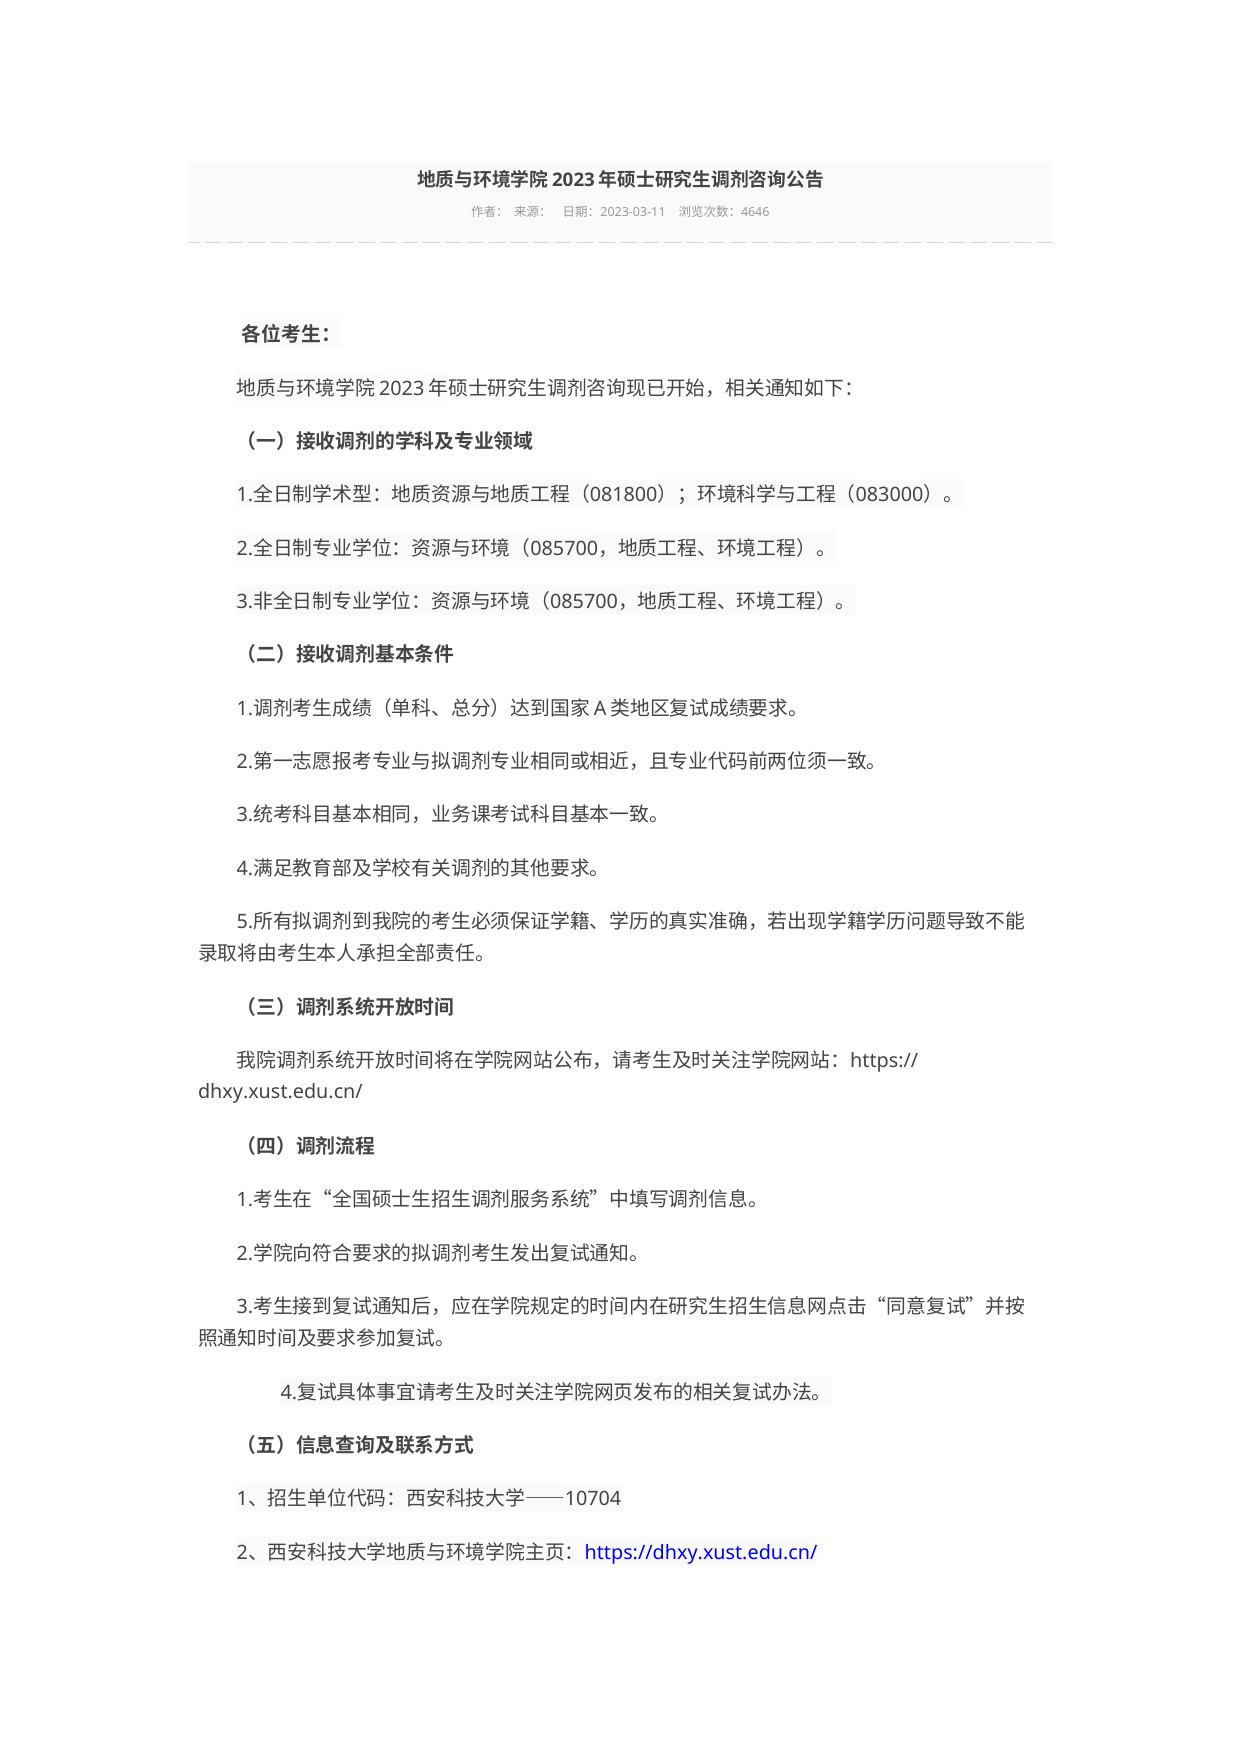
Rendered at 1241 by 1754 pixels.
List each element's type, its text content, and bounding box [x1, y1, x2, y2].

text 作者： 来源： 日期：2023-03-11 浏览次数：4646 [187, 194, 1053, 243]
text （三）调剂系统开放时间 [198, 989, 1042, 1022]
text 2.全日制专业学位：资源与环境（085700，地质工程、环境工程）。 [198, 530, 1042, 563]
text 地质与环境学院2023年硕士研究生调剂咨询公告 [187, 162, 1053, 194]
text 3.统考科目基本相同，业务课考试科目基本一致。 [198, 797, 1042, 829]
text （一）接收调剂的学科及专业领域 [198, 423, 1042, 456]
text 1、招生单位代码：西安科技大学——10704 [198, 1481, 1042, 1513]
text （二）接收调剂基本条件 [198, 637, 1042, 669]
text 3.非全日制专业学位：资源与环境（085700，地质工程、环境工程）。 [198, 583, 1042, 616]
text 地质与环境学院2023年硕士研究生调剂咨询现已开始，相关通知如下： [198, 370, 1042, 403]
text 2.学院向符合要求的拟调剂考生发出复试通知。 [198, 1235, 1042, 1268]
text 各位考生： [198, 317, 1042, 349]
text 4.满足教育部及学校有关调剂的其他要求。 [198, 850, 1042, 883]
text 1.全日制学术型：地质资源与地质工程（081800）；环境科学与工程（083000）。 [198, 477, 1042, 509]
text （四）调剂流程 [198, 1128, 1042, 1161]
text 2、西安科技大学地质与环境学院主页：https://dhxy.xust.edu.cn/ [198, 1534, 1042, 1567]
text （五）信息查询及联系方式 [198, 1428, 1042, 1460]
text 3.考生接到复试通知后，应在学院规定的时间内在研究生招生信息网点击“同意复试”并按照通知时间及要求参加复试。 [198, 1288, 1042, 1353]
text 1.调剂考生成绩（单科、总分）达到国家A类地区复试成绩要求。 [198, 690, 1042, 723]
text 4.复试具体事宜请考生及时关注学院网页发布的相关复试办法。 [237, 1374, 1042, 1407]
text 5.所有拟调剂到我院的考生必须保证学籍、学历的真实准确，若出现学籍学历问题导致不能录取将由考生本人承担全部责任。 [198, 903, 1042, 968]
text 1.考生在“全国硕士生招生调剂服务系统”中填写调剂信息。 [198, 1182, 1042, 1214]
text 我院调剂系统开放时间将在学院网站公布，请考生及时关注学院网站：https://dhxy.xust.edu.cn/ [198, 1043, 1042, 1108]
text 2.第一志愿报考专业与拟调剂专业相同或相近，且专业代码前两位须一致。 [198, 743, 1042, 776]
